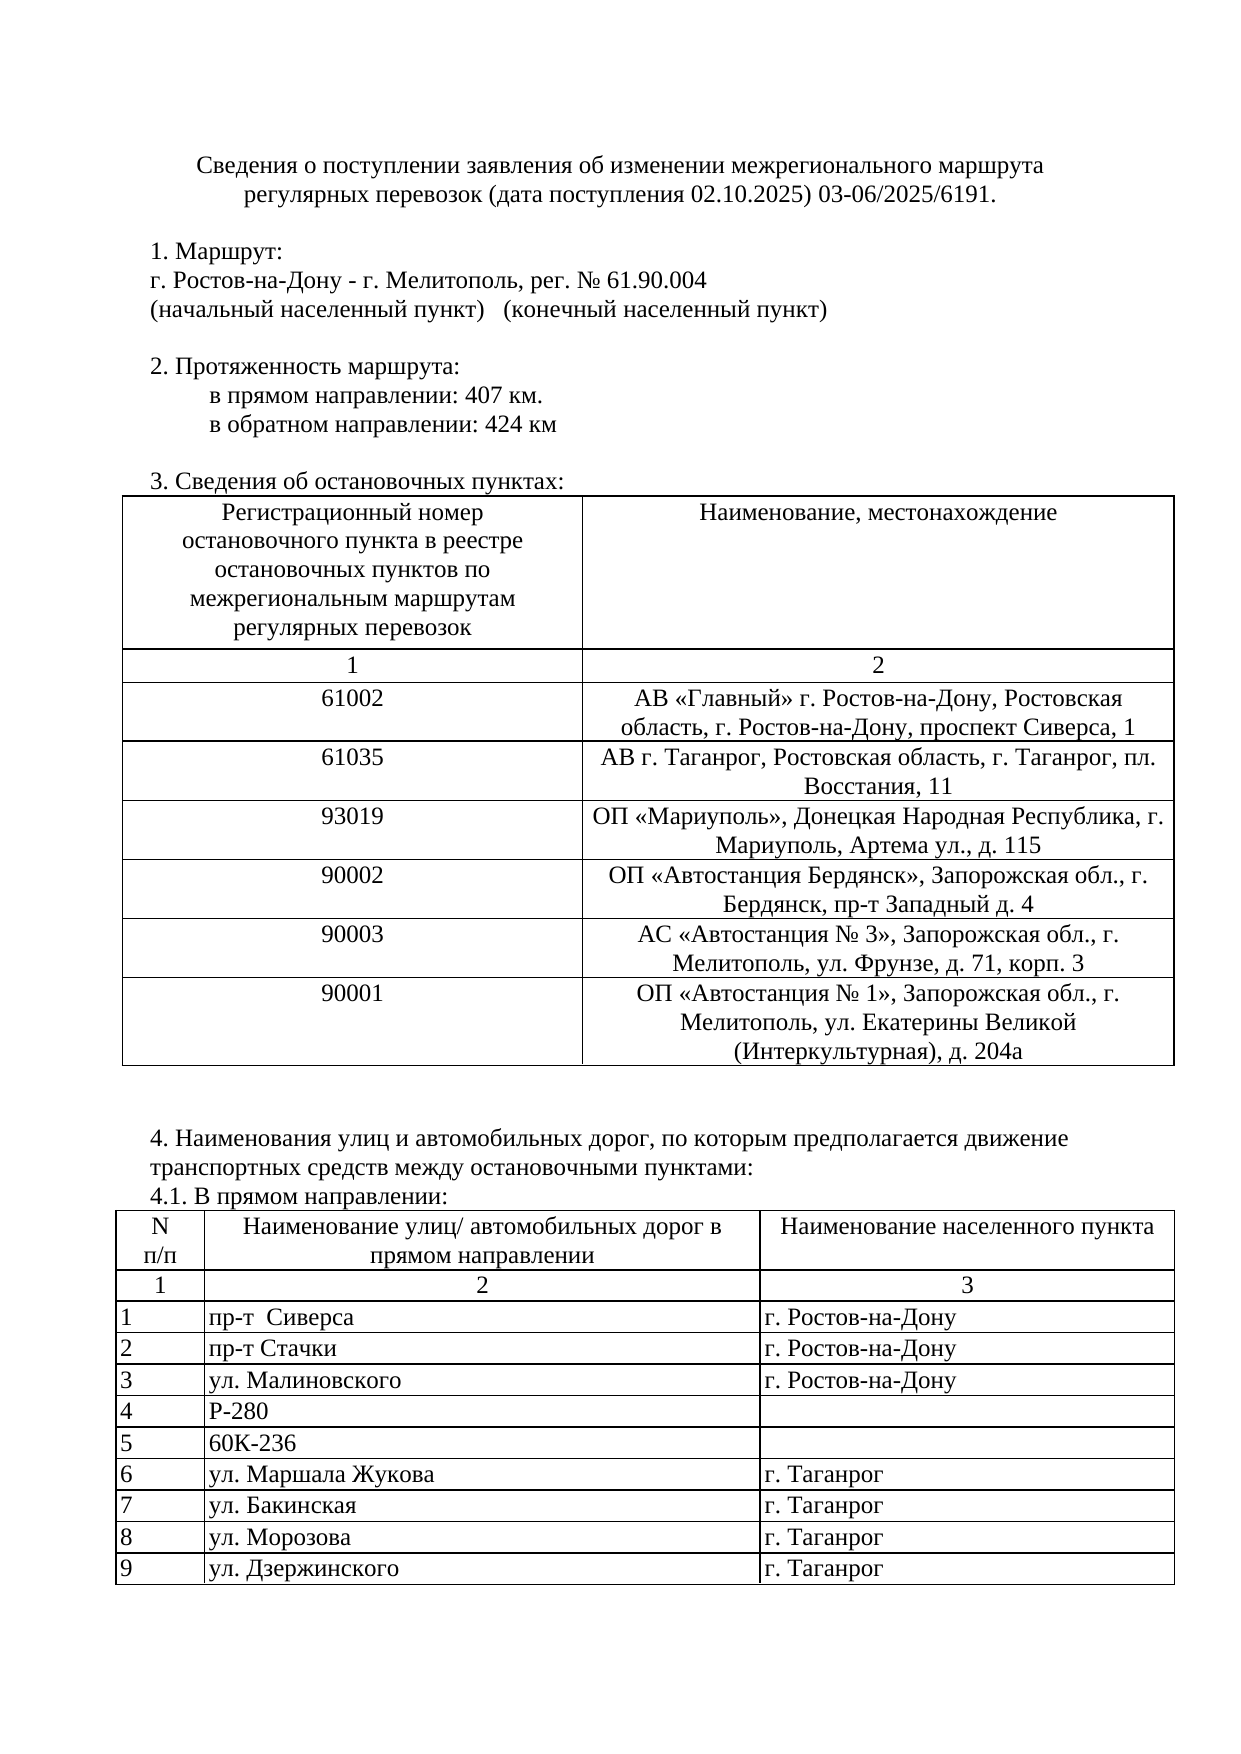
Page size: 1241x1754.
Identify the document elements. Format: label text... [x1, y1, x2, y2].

table_cell ОП «Мариуполь», Донецкая Народная Республика, г. Мариуполь, Артема ул., д. 115 [583, 801, 1173, 858]
text 4.1. В прямом направлении: [150, 1181, 1090, 1210]
table_cell [761, 1396, 1174, 1426]
table_cell г. Таганрог [761, 1491, 1174, 1521]
text в прямом направлении: 407 км. [150, 380, 1090, 409]
table_cell ул. Дзержинского [205, 1554, 759, 1583]
table_cell 60К-236 [205, 1428, 759, 1458]
table_cell 7 [117, 1491, 204, 1521]
table_cell [761, 1428, 1174, 1458]
table_cell ОП «Автостанция Бердянск», Запорожская обл., г. Бердянск, пр-т Западный д. 4 [583, 860, 1173, 918]
table_cell 2 [205, 1271, 759, 1300]
table_cell г. Ростов-на-Дону [761, 1302, 1174, 1332]
table_cell 90001 [123, 978, 582, 1064]
table_cell 61002 [123, 683, 582, 740]
text Сведения о поступлении заявления об изменении межрегионального маршрута регулярных перевозок (дата поступления 02.10.2025) 03-06/2025/6191. [150, 150, 1090, 207]
table_cell г. Таганрог [761, 1459, 1174, 1489]
table_header N п/п [117, 1211, 204, 1269]
table_cell 5 [117, 1428, 204, 1458]
text 3. Сведения об остановочных пунктах: [150, 466, 1090, 495]
table_cell 6 [117, 1459, 204, 1489]
table_cell ОП «Автостанция № 1», Запорожская обл., г. Мелитополь, ул. Екатерины Великой (Интеркультурная), д. 204а [583, 978, 1173, 1064]
table_cell ул. Маршала Жукова [205, 1459, 759, 1489]
table_cell 90002 [123, 860, 582, 918]
text 1. Маршрут: [150, 236, 1090, 265]
table_cell г. Ростов-на-Дону [761, 1333, 1174, 1363]
text г. Ростов-на-Дону - г. Мелитополь, рег. № 61.90.004 [150, 265, 1090, 294]
table_header Регистрационный номер остановочного пункта в реестре остановочных пунктов по межрегиональным маршрутам регулярных перевозок [123, 497, 582, 648]
table_cell ул. Морозова [205, 1522, 759, 1552]
text 2. Протяженность маршрута: [150, 351, 1090, 380]
table_cell пр-т Сиверса [205, 1302, 759, 1332]
table_cell 1 [117, 1271, 204, 1300]
table_header Наименование улиц/ автомобильных дорог в прямом направлении [205, 1211, 759, 1269]
text в обратном направлении: 424 км [150, 409, 1090, 437]
table_cell 2 [583, 650, 1173, 681]
text 4. Наименования улиц и автомобильных дорог, по которым предполагается движение транспортных средств между остановочными пунктами: [150, 1123, 1090, 1181]
table_header Наименование, местонахождение [583, 497, 1173, 648]
table_cell ул. Малиновского [205, 1365, 759, 1395]
table_cell ул. Бакинская [205, 1491, 759, 1521]
table_cell 4 [117, 1396, 204, 1426]
table_cell АС «Автостанция № 3», Запорожская обл., г. Мелитополь, ул. Фрунзе, д. 71, корп. 3 [583, 919, 1173, 977]
table_cell 2 [117, 1333, 204, 1363]
table_cell г. Таганрог [761, 1554, 1174, 1583]
table_cell 61035 [123, 742, 582, 799]
table_cell г. Ростов-на-Дону [761, 1365, 1174, 1395]
table_cell г. Таганрог [761, 1522, 1174, 1552]
table_cell АВ г. Таганрог, Ростовская область, г. Таганрог, пл. Восстания, 11 [583, 742, 1173, 799]
table_cell 3 [117, 1365, 204, 1395]
table_header Наименование населенного пункта [761, 1211, 1174, 1269]
table_cell Р-280 [205, 1396, 759, 1426]
table_cell 1 [123, 650, 582, 681]
table_cell 93019 [123, 801, 582, 858]
table_cell 8 [117, 1522, 204, 1552]
text (начальный населенный пункт) (конечный населенный пункт) [150, 294, 1090, 322]
table_cell 3 [761, 1271, 1174, 1300]
table_cell 9 [117, 1554, 204, 1583]
table_cell АВ «Главный» г. Ростов-на-Дону, Ростовская область, г. Ростов-на-Дону, проспект Сиверса, 1 [583, 683, 1173, 740]
table_cell пр-т Стачки [205, 1333, 759, 1363]
table_cell 1 [117, 1302, 204, 1332]
table_cell 90003 [123, 919, 582, 977]
